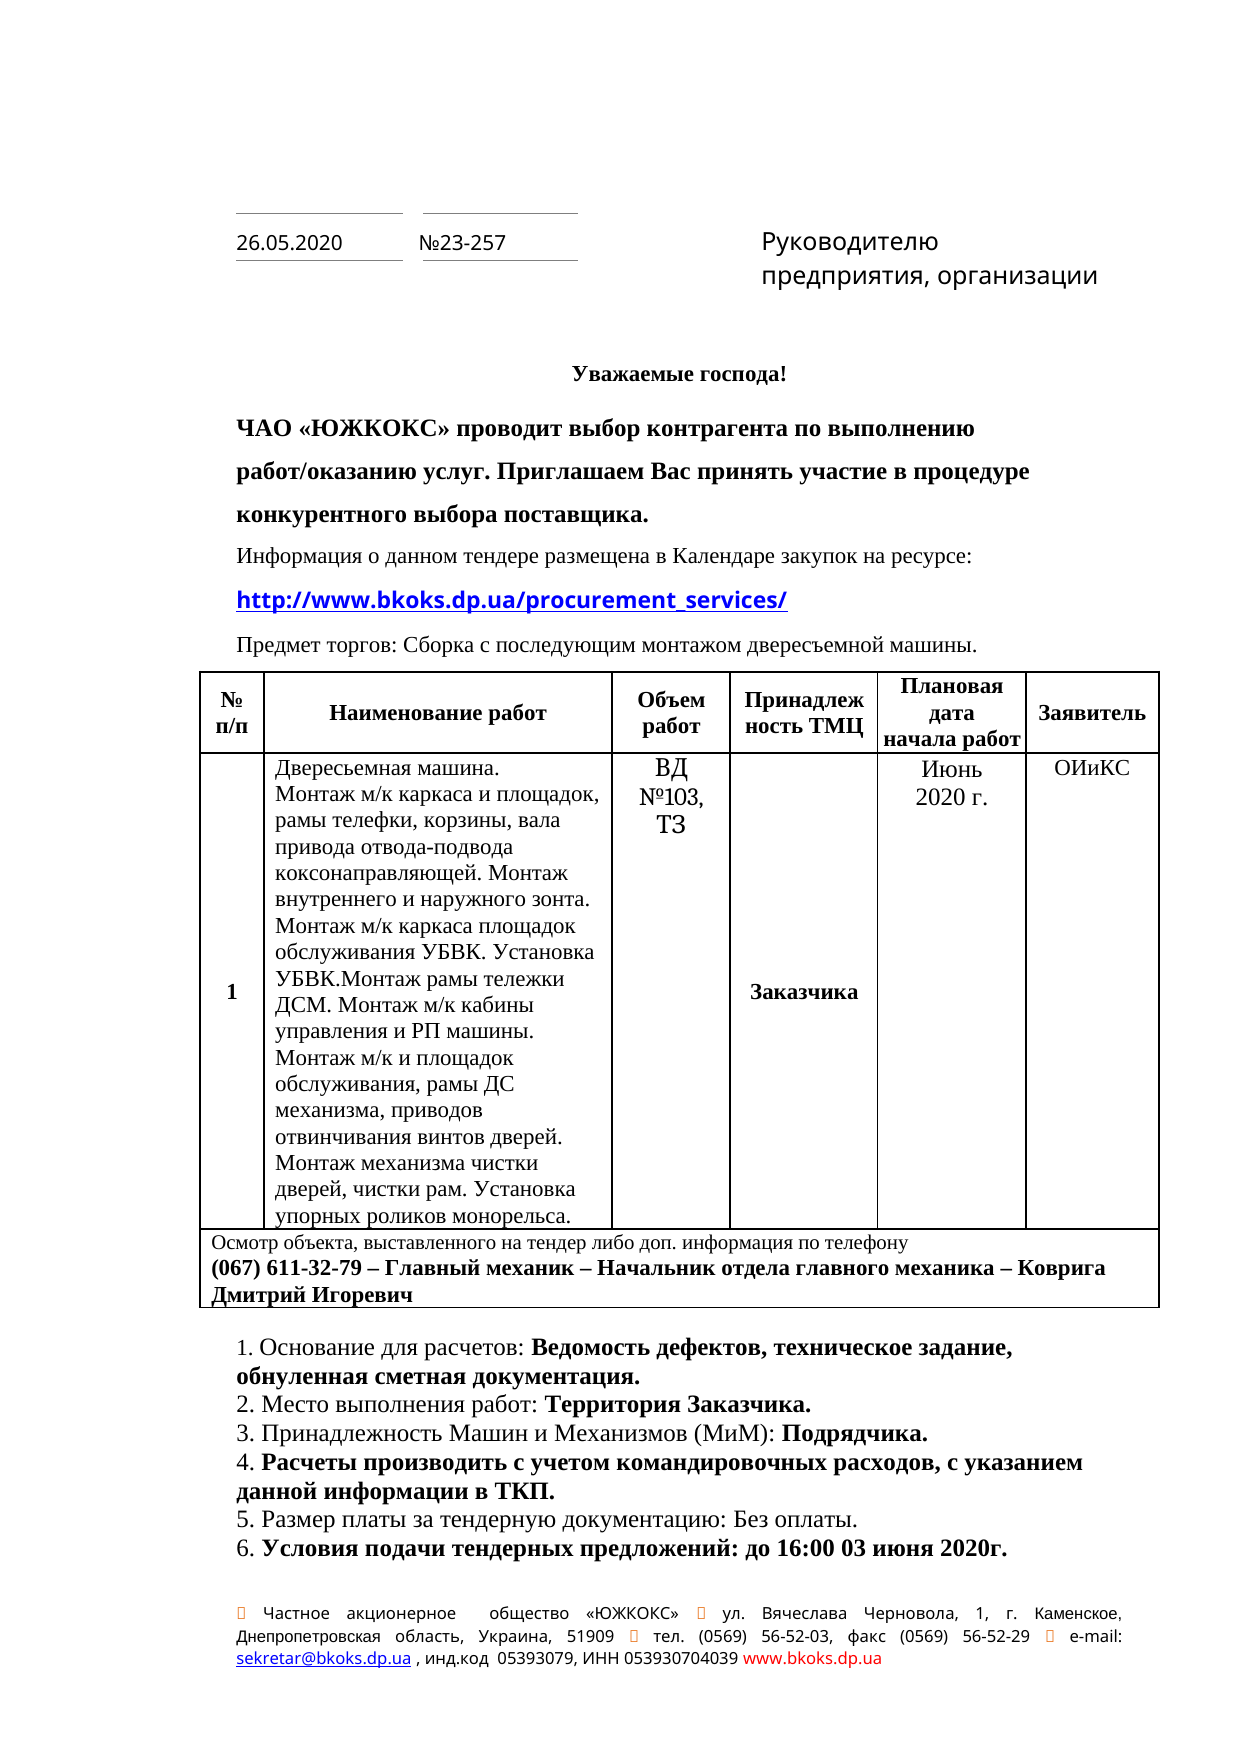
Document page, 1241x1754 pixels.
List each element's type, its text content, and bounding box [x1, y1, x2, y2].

table_header Наименование работ [265, 673, 611, 752]
text 1. Основание для расчетов: Ведомость дефектов, техническое задание, обнуленная сметная документация. [236, 1332, 1122, 1389]
table_header Плановая дата начала работ [878, 673, 1025, 752]
text 2. Место выполнения работ: Территория Заказчика. [236, 1389, 1122, 1418]
text 26.05.2020 №23-257 Руководителю [236, 224, 1122, 258]
table_cell Заказчика [731, 754, 877, 1228]
text 5. Размер платы за тендерную документацию: Без оплаты. [236, 1504, 1122, 1533]
table_header Принадлежность ТМЦ [731, 673, 877, 752]
text 3. Принадлежность Машин и Механизмов (МиМ): Подрядчика. [236, 1418, 1122, 1447]
text предприятия, организации [686, 258, 1122, 292]
table_cell Двересьемная машина. Монтаж м/к каркаса и площадок, рамы телефки, корзины, вала привода отвода-подвода коксонаправляющей. Монтаж внутреннего и наружного зонта. Монтаж м/к каркаса площадок обслуживания УБВК. Установка УБВК.Монтаж рамы тележки ДСМ. Монтаж м/к кабины управления и РП машины. Монтаж м/к и площадок обслуживания, рамы ДС механизма, приводов отвинчивания винтов дверей. Монтаж механизма чистки дверей, чистки рам. Установка упорных роликов монорельса. [265, 754, 611, 1228]
text Уважаемые господа! [236, 360, 1122, 386]
text ЧАО «ЮЖКОКС» проводит выбор контрагента по выполнению работ/оказанию услуг. Приглашаем Вас принять участие в процедуре конкурентного выбора поставщика. [236, 413, 1122, 528]
text 6. Условия подачи тендерных предложений: до 16:00 03 июня 2020г. [236, 1533, 1122, 1562]
table_cell ОИиКС [1027, 754, 1158, 1228]
table_cell ВД №103, ТЗ [613, 754, 729, 1228]
text 4. Расчеты производить с учетом командировочных расходов, с указанием данной информации в ТКП. [236, 1447, 1122, 1504]
text Предмет торгов: Сборка с последующим монтажом двересъемной машины. [236, 631, 1122, 657]
table_header Объем работ [613, 673, 729, 752]
table_header № п/п [201, 673, 263, 752]
table_cell 1 [201, 754, 263, 1228]
table_cell Июнь 2020 г. [878, 754, 1025, 1228]
table_cell Осмотр объекта, выставленного на тендер либо доп. информация по телефону (067) 611-32-79 – Главный механик – Начальник отдела главного механика – Коврига Дмитрий Игоревич [201, 1230, 1158, 1307]
text Информация о данном тендере размещена в Календаре закупок на ресурсе: http://www.bkoks.dp.ua/procurement_services/ [236, 542, 1122, 615]
table_header Заявитель [1027, 673, 1158, 752]
